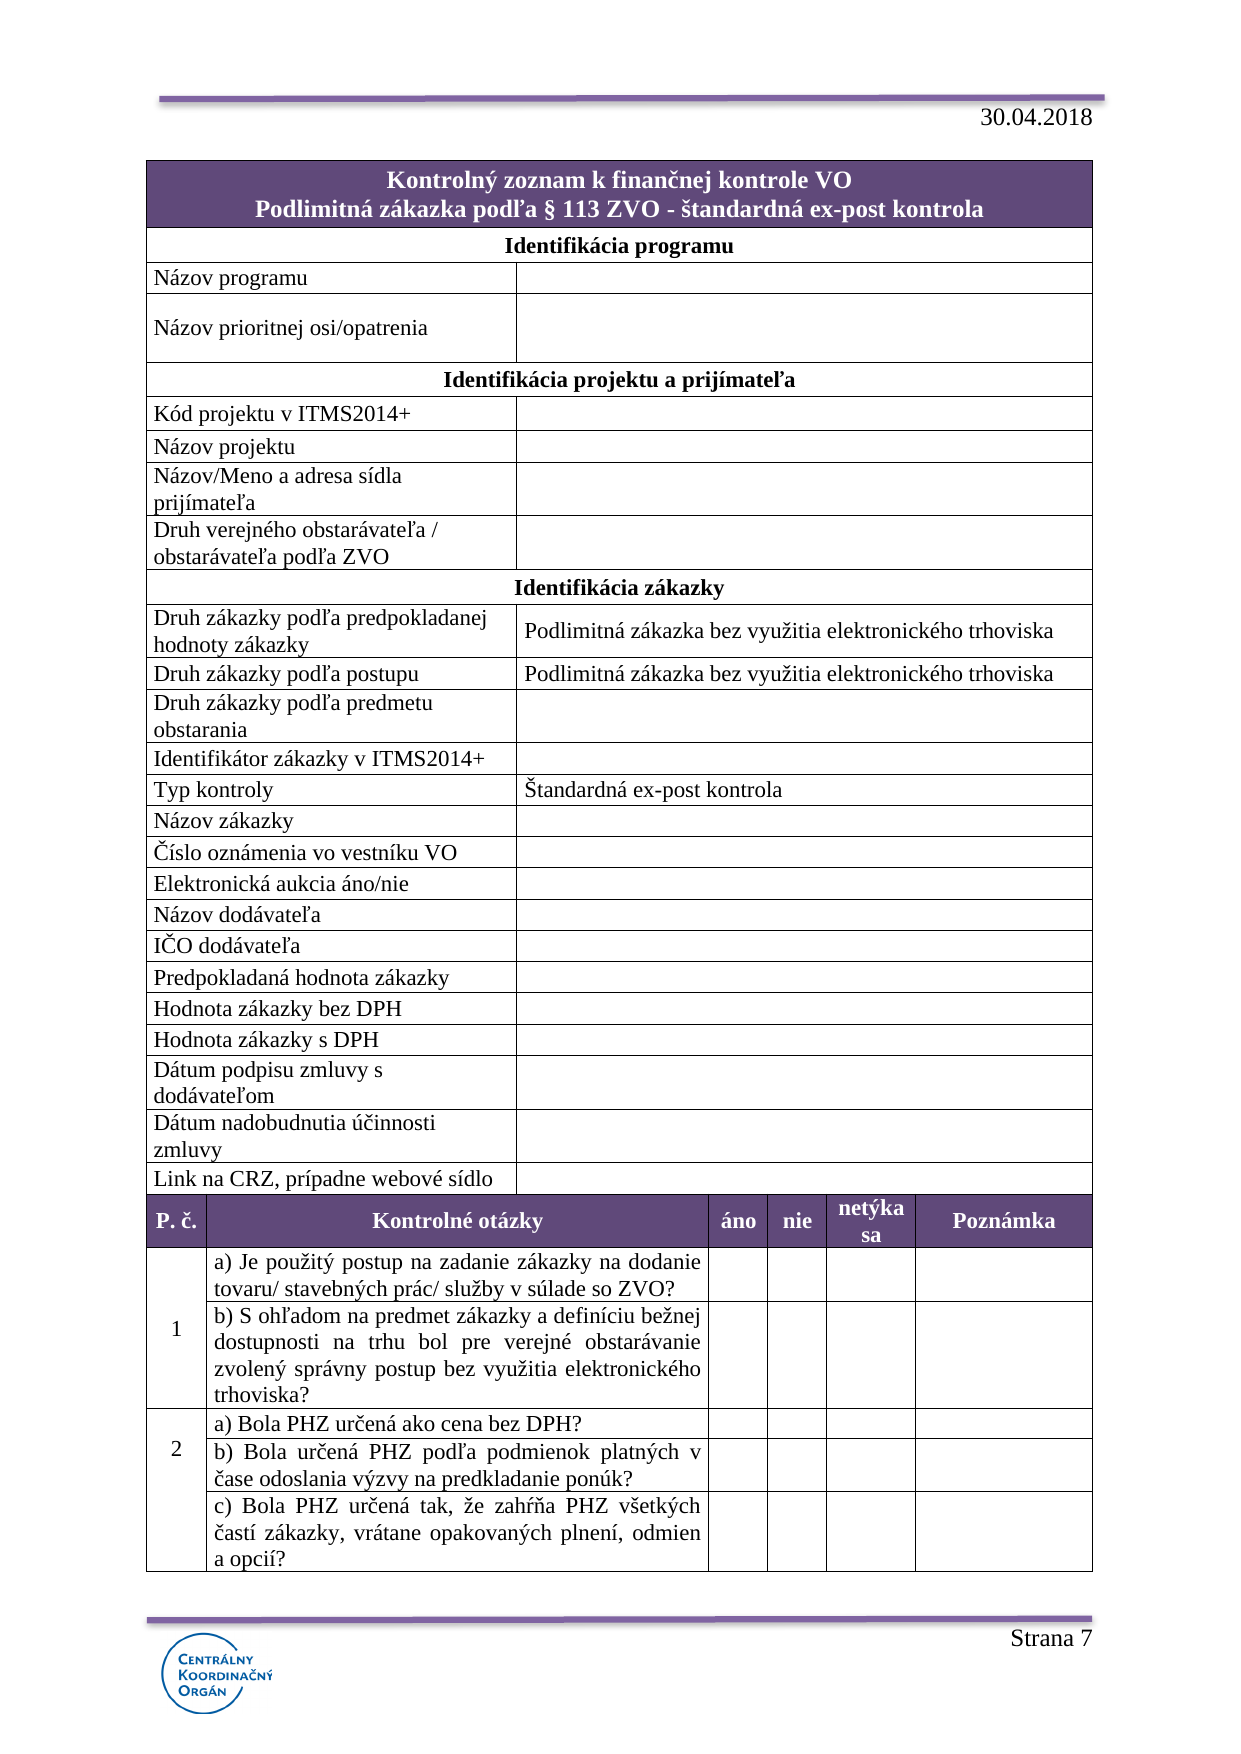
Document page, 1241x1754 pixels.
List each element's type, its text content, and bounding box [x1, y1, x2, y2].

table_cell Typ kontroly [147, 775, 516, 805]
table_cell 2 [147, 1409, 206, 1571]
table_cell [827, 1248, 915, 1301]
table_cell Názov prioritnej osi/opatrenia [147, 294, 516, 362]
table_cell [916, 1409, 1092, 1437]
table_cell [916, 1439, 1092, 1491]
table_cell Druh zákazky podľa predpokladanej hodnoty zákazky [147, 605, 516, 657]
table_cell Štandardná ex-post kontrola [517, 775, 1092, 805]
table_cell P. č. [147, 1195, 206, 1247]
table_cell Podlimitná zákazka bez využitia elektronického trhoviska [517, 658, 1092, 688]
table_cell Názov/Meno a adresa sídla prijímateľa [147, 463, 516, 515]
table_cell áno [709, 1195, 767, 1247]
table_cell Názov dodávateľa [147, 900, 516, 930]
table_cell Druh verejného obstarávateľa / obstarávateľa podľa ZVO [147, 516, 516, 569]
table_cell Hodnota zákazky s DPH [147, 1025, 516, 1055]
table_cell 1 [147, 1248, 206, 1407]
table_cell [517, 431, 1092, 462]
table_cell [916, 1492, 1092, 1571]
table_cell [709, 1248, 767, 1301]
table_cell Link na CRZ, prípadne webové sídlo [147, 1163, 516, 1193]
table_cell [517, 993, 1092, 1023]
table_cell Elektronická aukcia áno/nie [147, 868, 516, 898]
table_cell [768, 1409, 826, 1437]
table_cell [517, 868, 1092, 898]
table_cell Kód projektu v ITMS2014+ [147, 397, 516, 430]
table_cell Názov programu [147, 263, 516, 293]
table_cell [709, 1302, 767, 1407]
picture [159, 1631, 272, 1713]
table_cell [517, 743, 1092, 773]
table_header Kontrolný zoznam k finančnej kontrole VO Podlimitná zákazka podľa § 113 ZVO - štandardná ex-post kontrola [147, 161, 1092, 227]
table_cell [517, 1163, 1092, 1193]
table_cell Druh zákazky podľa postupu [147, 658, 516, 688]
table_cell [768, 1302, 826, 1407]
table_cell [517, 1110, 1092, 1162]
table_cell Identifikácia programu [147, 228, 1092, 262]
table_cell [517, 463, 1092, 515]
table_cell [827, 1439, 915, 1491]
table_cell [916, 1248, 1092, 1301]
table_cell [916, 1302, 1092, 1407]
table_cell b) S ohľadom na predmet zákazky a definíciu bežnej dostupnosti na trhu bol pre verejné obstarávanie zvolený správny postup bez využitia elektronického trhoviska? [207, 1302, 708, 1407]
table_cell Podlimitná zákazka bez využitia elektronického trhoviska [517, 605, 1092, 657]
table_cell Poznámka [916, 1195, 1092, 1247]
table_cell Dátum nadobudnutia účinnosti zmluvy [147, 1110, 516, 1162]
table_cell [517, 690, 1092, 742]
table_cell a) Bola PHZ určená ako cena bez DPH? [207, 1409, 708, 1437]
table_cell Dátum podpisu zmluvy s dodávateľom [147, 1056, 516, 1108]
table_cell Identifikácia zákazky [147, 570, 1092, 603]
table_cell a) Je použitý postup na zadanie zákazky na dodanie tovaru/ stavebných prác/ služby v súlade so ZVO? [207, 1248, 708, 1301]
table_cell [709, 1492, 767, 1571]
table_cell netýka sa [827, 1195, 915, 1247]
table_cell Predpokladaná hodnota zákazky [147, 962, 516, 992]
table_cell [768, 1439, 826, 1491]
table_cell [517, 516, 1092, 569]
table_cell [517, 900, 1092, 930]
table_cell [768, 1492, 826, 1571]
table_cell Názov zákazky [147, 806, 516, 836]
table_cell Hodnota zákazky bez DPH [147, 993, 516, 1023]
table_cell Kontrolné otázky [207, 1195, 708, 1247]
table_cell c) Bola PHZ určená tak, že zahŕňa PHZ všetkých častí zákazky, vrátane opakovaných plnení, odmien a opcií? [207, 1492, 708, 1571]
table_cell [827, 1492, 915, 1571]
table_cell [709, 1439, 767, 1491]
table_cell Identifikácia projektu a prijímateľa [147, 363, 1092, 396]
table_cell [827, 1302, 915, 1407]
table_cell [517, 806, 1092, 836]
table_cell Názov projektu [147, 431, 516, 462]
table_cell IČO dodávateľa [147, 931, 516, 961]
table_cell [517, 962, 1092, 992]
table_cell [517, 931, 1092, 961]
table_cell [517, 1056, 1092, 1108]
table_cell [768, 1248, 826, 1301]
table_cell b) Bola určená PHZ podľa podmienok platných v čase odoslania výzvy na predkladanie ponúk? [207, 1439, 708, 1491]
table_cell Číslo oznámenia vo vestníku VO [147, 837, 516, 867]
table_cell Druh zákazky podľa predmetu obstarania [147, 690, 516, 742]
table_cell [709, 1409, 767, 1437]
table_cell [827, 1409, 915, 1437]
table_cell [517, 263, 1092, 293]
table_cell [517, 294, 1092, 362]
table_cell [517, 397, 1092, 430]
table_cell Identifikátor zákazky v ITMS2014+ [147, 743, 516, 773]
table_cell [517, 1025, 1092, 1055]
table_cell nie [768, 1195, 826, 1247]
table_cell [517, 837, 1092, 867]
